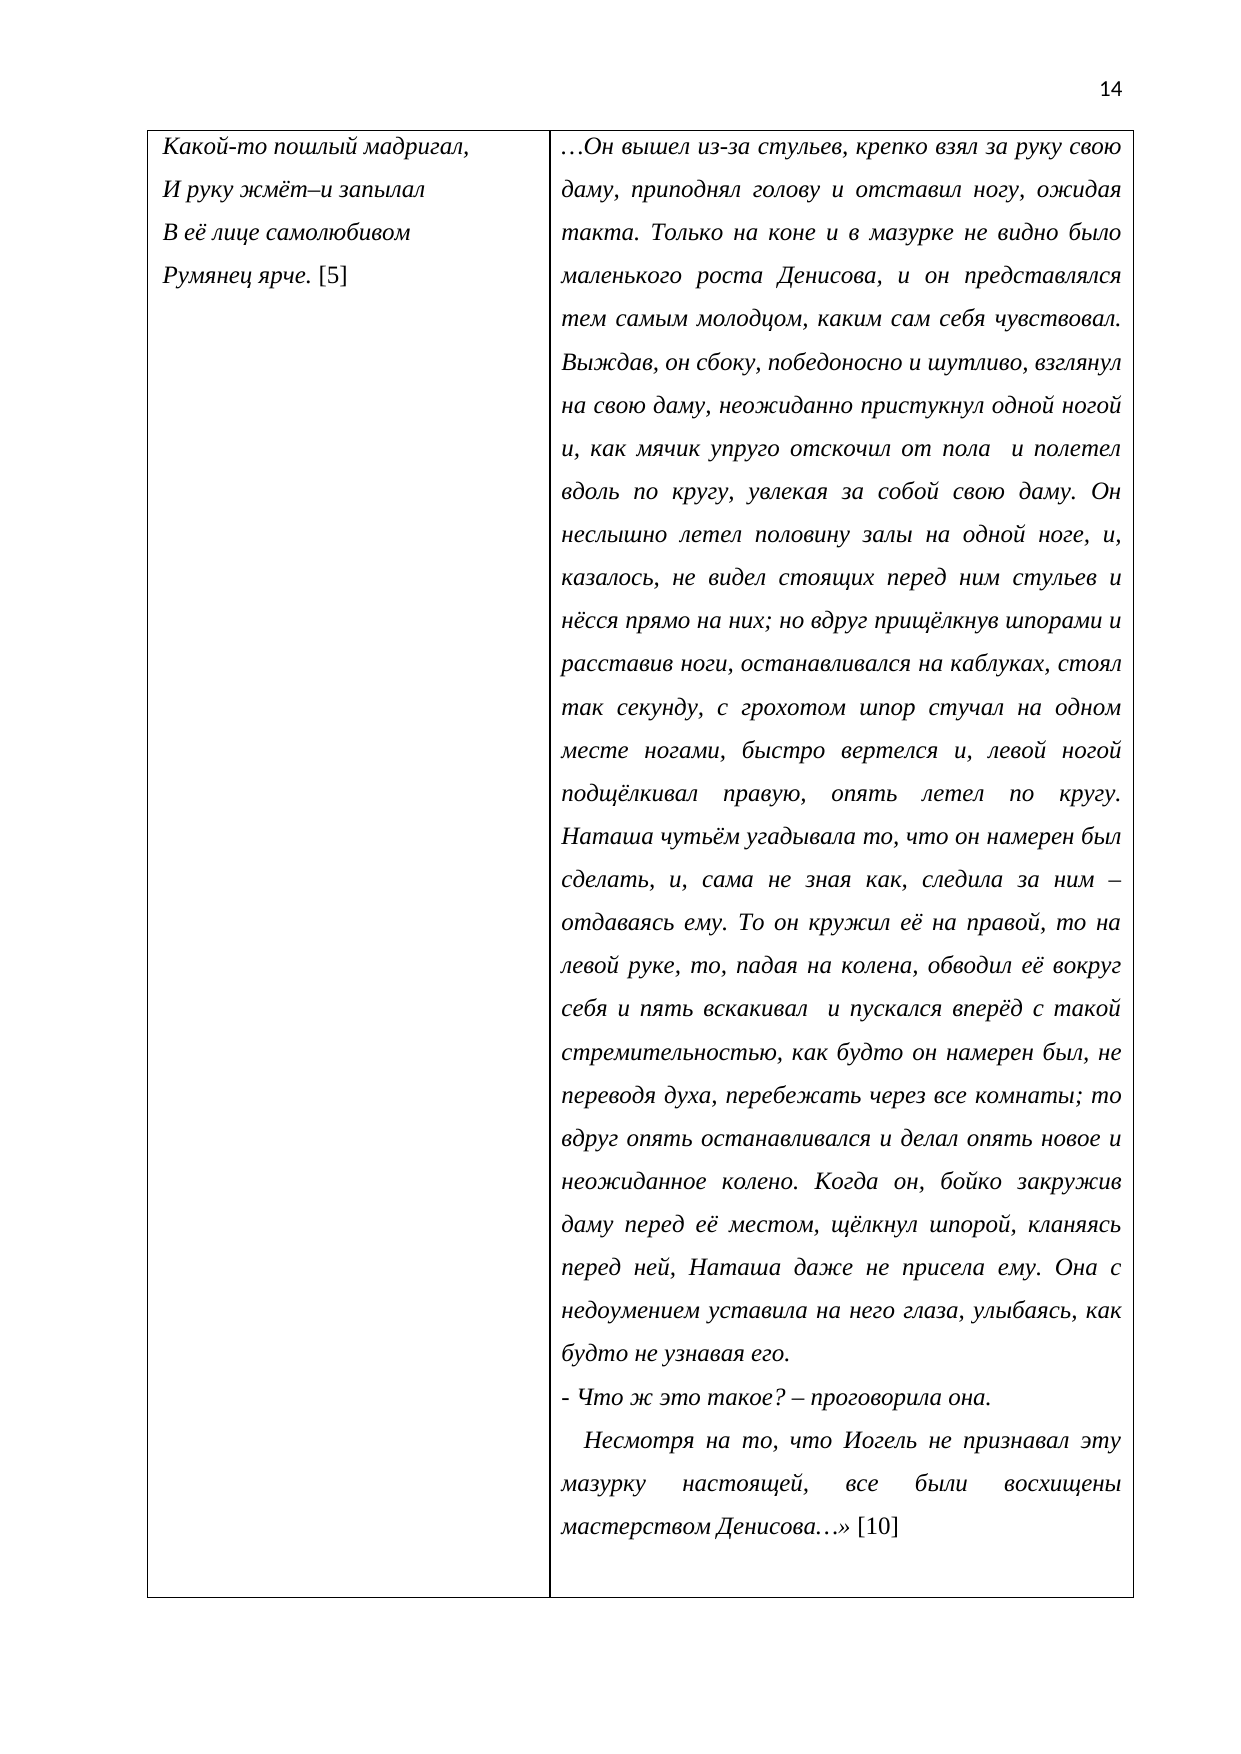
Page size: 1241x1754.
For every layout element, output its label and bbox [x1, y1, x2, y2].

table_cell [551, 131, 1133, 1597]
table_cell [148, 131, 549, 1597]
